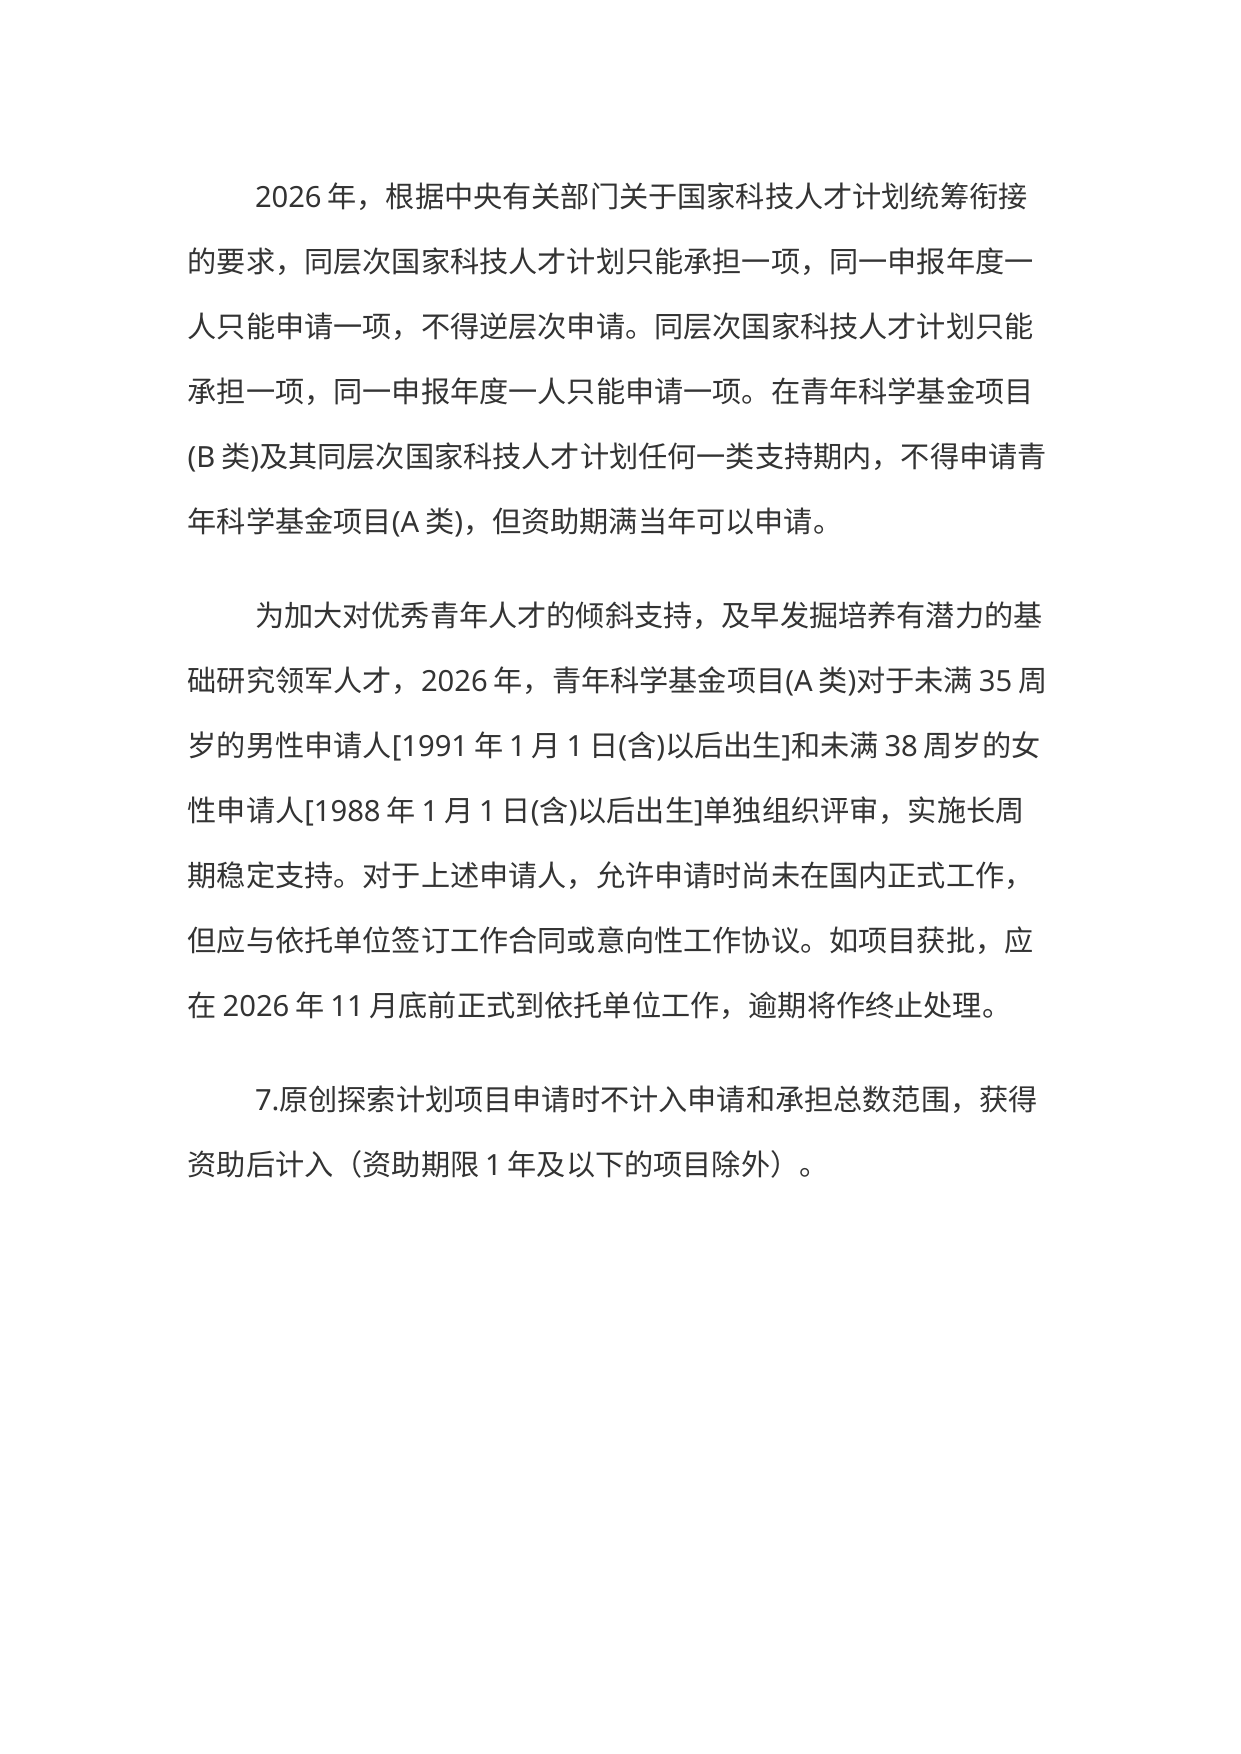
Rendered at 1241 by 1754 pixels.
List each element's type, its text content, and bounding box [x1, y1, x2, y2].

text 2026年，根据中央有关部门关于国家科技人才计划统筹衔接的要求，同层次国家科技人才计划只能承担一项，同一申报年度一人只能申请一项，不得逆层次申请。同层次国家科技人才计划只能承担一项，同一申报年度一人只能申请一项。在青年科学基金项目(B类)及其同层次国家科技人才计划任何一类支持期内，不得申请青年科学基金项目(A类)，但资助期满当年可以申请。 [187, 162, 1053, 552]
text 为加大对优秀青年人才的倾斜支持，及早发掘培养有潜力的基础研究领军人才，2026年，青年科学基金项目(A类)对于未满35周岁的男性申请人[1991年1月1日(含)以后出生]和未满38周岁的女性申请人[1988年1月1日(含)以后出生]单独组织评审，实施长周期稳定支持。对于上述申请人，允许申请时尚未在国内正式工作，但应与依托单位签订工作合同或意向性工作协议。如项目获批，应在2026年11月底前正式到依托单位工作，逾期将作终止处理。 [187, 581, 1053, 1036]
text 7.原创探索计划项目申请时不计入申请和承担总数范围，获得资助后计入（资助期限1年及以下的项目除外）。 [187, 1065, 1053, 1195]
